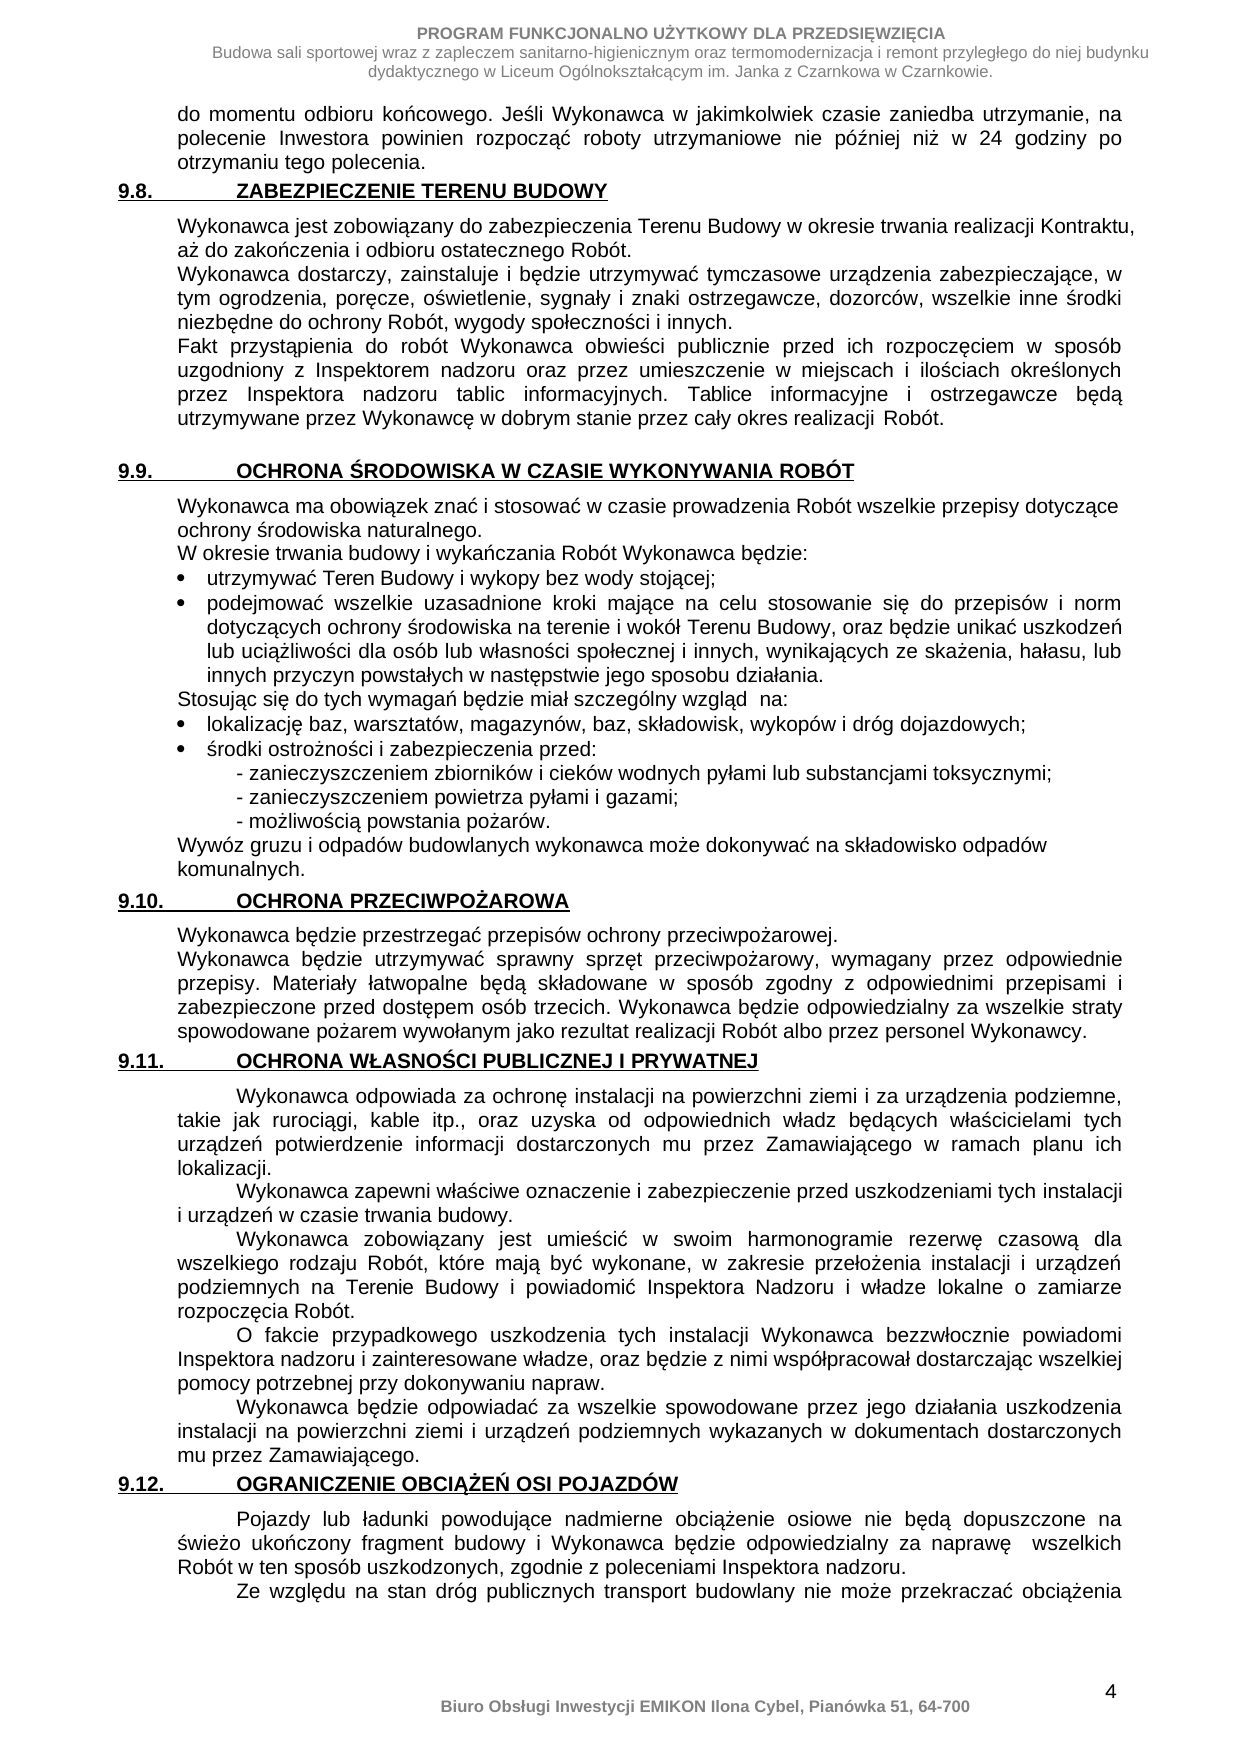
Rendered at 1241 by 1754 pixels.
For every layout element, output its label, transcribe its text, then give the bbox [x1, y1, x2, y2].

text W okresie trwania budowy i wykańczania Robót Wykonawca będzie: [177, 542, 1134, 565]
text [177, 1579, 1123, 1603]
text Wykonawca odpowiada za ochronę instalacji na powierzchni ziemi i za urządzenia podziemne, takie jak rurociągi, kable itp., oraz uzyska od odpowiednich władz będących właścicielami tych urządzeń potwierdzenie informacji dostarczonych mu przez Zamawiającego w ramach planu ich lokalizacji. [177, 1083, 1123, 1179]
list możliwością powstania pożarów. [236, 809, 1134, 833]
text O fakcie przypadkowego uszkodzenia tych instalacji Wykonawca bezzwłocznie powiadomi Inspektora nadzoru i zainteresowane władze, oraz będzie z nimi współpracował dostarczając wszelkiej pomocy potrzebnej przy dokonywaniu napraw. [177, 1323, 1123, 1395]
subtitle ZABEZPIECZENIE TERENU BUDOWY [118, 179, 1134, 203]
text Stosując się do tych wymagań będzie miał szczególny wzgląd na: [177, 687, 1134, 711]
list zanieczyszczeniem powietrza pyłami i gazami; [236, 785, 1134, 809]
text Wykonawca dostarczy, zainstaluje i będzie utrzymywać tymczasowe urządzenia zabezpieczające, w tym ogrodzenia, poręcze, oświetlenie, sygnały i znaki ostrzegawcze, dozorców, wszelkie inne środki niezbędne do ochrony Robót, wygody społeczności i innych. [177, 262, 1123, 334]
text Wykonawca jest zobowiązany do zabezpieczenia Terenu Budowy w okresie trwania realizacji Kontraktu, aż do zakończenia i odbioru ostatecznego Robót. [177, 214, 1141, 262]
text Wykonawca zapewni właściwe oznaczenie i zabezpieczenie przed uszkodzeniami tych instalacji i urządzeń w czasie trwania budowy. [177, 1179, 1123, 1227]
subtitle OCHRONA ŚRODOWISKA W CZASIE WYKONYWANIA ROBÓT [118, 459, 1134, 483]
text Fakt przystąpienia do robót Wykonawca obwieści publicznie przed ich rozpoczęciem w sposób uzgodniony z Inspektorem nadzoru oraz przez umieszczenie w miejscach i ilościach określonych przez Inspektora nadzoru tablic informacyjnych. Tablice informacyjne i ostrzegawcze będą utrzymywane przez Wykonawcę w dobrym stanie przez cały okres realizacji Robót. [177, 334, 1123, 429]
subtitle OCHRONA WŁASNOŚCI PUBLICZNEJ I PRYWATNEJ [118, 1049, 1134, 1073]
text Wykonawca ma obowiązek znać i stosować w czasie prowadzenia Robót wszelkie przepisy dotyczące ochrony środowiska naturalnego. [177, 494, 1123, 542]
text Wykonawca będzie odpowiadać za wszelkie spowodowane przez jego działania uszkodzenia instalacji na powierzchni ziemi i urządzeń podziemnych wykazanych w dokumentach dostarczonych mu przez Zamawiającego. [177, 1395, 1123, 1467]
list środki ostrożności i zabezpieczenia przed: [177, 736, 1134, 761]
list podejmować wszelkie uzasadnione kroki mające na celu stosowanie się do przepisów i norm dotyczących ochrony środowiska na terenie i wokół Terenu Budowy, oraz będzie unikać uszkodzeń lub uciążliwości dla osób lub własności społecznej i innych, wynikających ze skażenia, hałasu, lub innych przyczyn powstałych w następstwie jego sposobu działania. [177, 591, 1123, 687]
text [177, 102, 1123, 173]
subtitle OCHRONA PRZECIWPOŻAROWA [118, 889, 1134, 913]
text Wywóz gruzu i odpadów budowlanych wykonawca może dokonywać na składowisko odpadów komunalnych. [177, 833, 1116, 881]
text Pojazdy lub ładunki powodujące nadmierne obciążenie osiowe nie będą dopuszczone na świeżo ukończony fragment budowy i Wykonawca będzie odpowiedzialny za naprawę wszelkich Robót w ten sposób uszkodzonych, zgodnie z poleceniami Inspektora nadzoru. [177, 1507, 1123, 1579]
list utrzymywać Teren Budowy i wykopy bez wody stojącej; [177, 565, 1134, 591]
list zanieczyszczeniem zbiorników i cieków wodnych pyłami lub substancjami toksycznymi; [236, 761, 1134, 785]
subtitle OGRANICZENIE OBCIĄŻEŃ OSI POJAZDÓW [118, 1472, 1134, 1496]
text Wykonawca będzie utrzymywać sprawny sprzęt przeciwpożarowy, wymagany przez odpowiednie przepisy. Materiały łatwopalne będą składowane w sposób zgodny z odpowiednimi przepisami i zabezpieczone przed dostępem osób trzecich. Wykonawca będzie odpowiedzialny za wszelkie straty spowodowane pożarem wywołanym jako rezultat realizacji Robót albo przez personel Wykonawcy. [177, 947, 1123, 1043]
text Wykonawca zobowiązany jest umieścić w swoim harmonogramie rezerwę czasową dla wszelkiego rodzaju Robót, które mają być wykonane, w zakresie przełożenia instalacji i urządzeń podziemnych na Terenie Budowy i powiadomić Inspektora Nadzoru i władze lokalne o zamiarze rozpoczęcia Robót. [177, 1227, 1123, 1323]
list lokalizację baz, warsztatów, magazynów, baz, składowisk, wykopów i dróg dojazdowych; [177, 711, 1134, 736]
text Wykonawca będzie przestrzegać przepisów ochrony przeciwpożarowej. [177, 923, 1134, 947]
